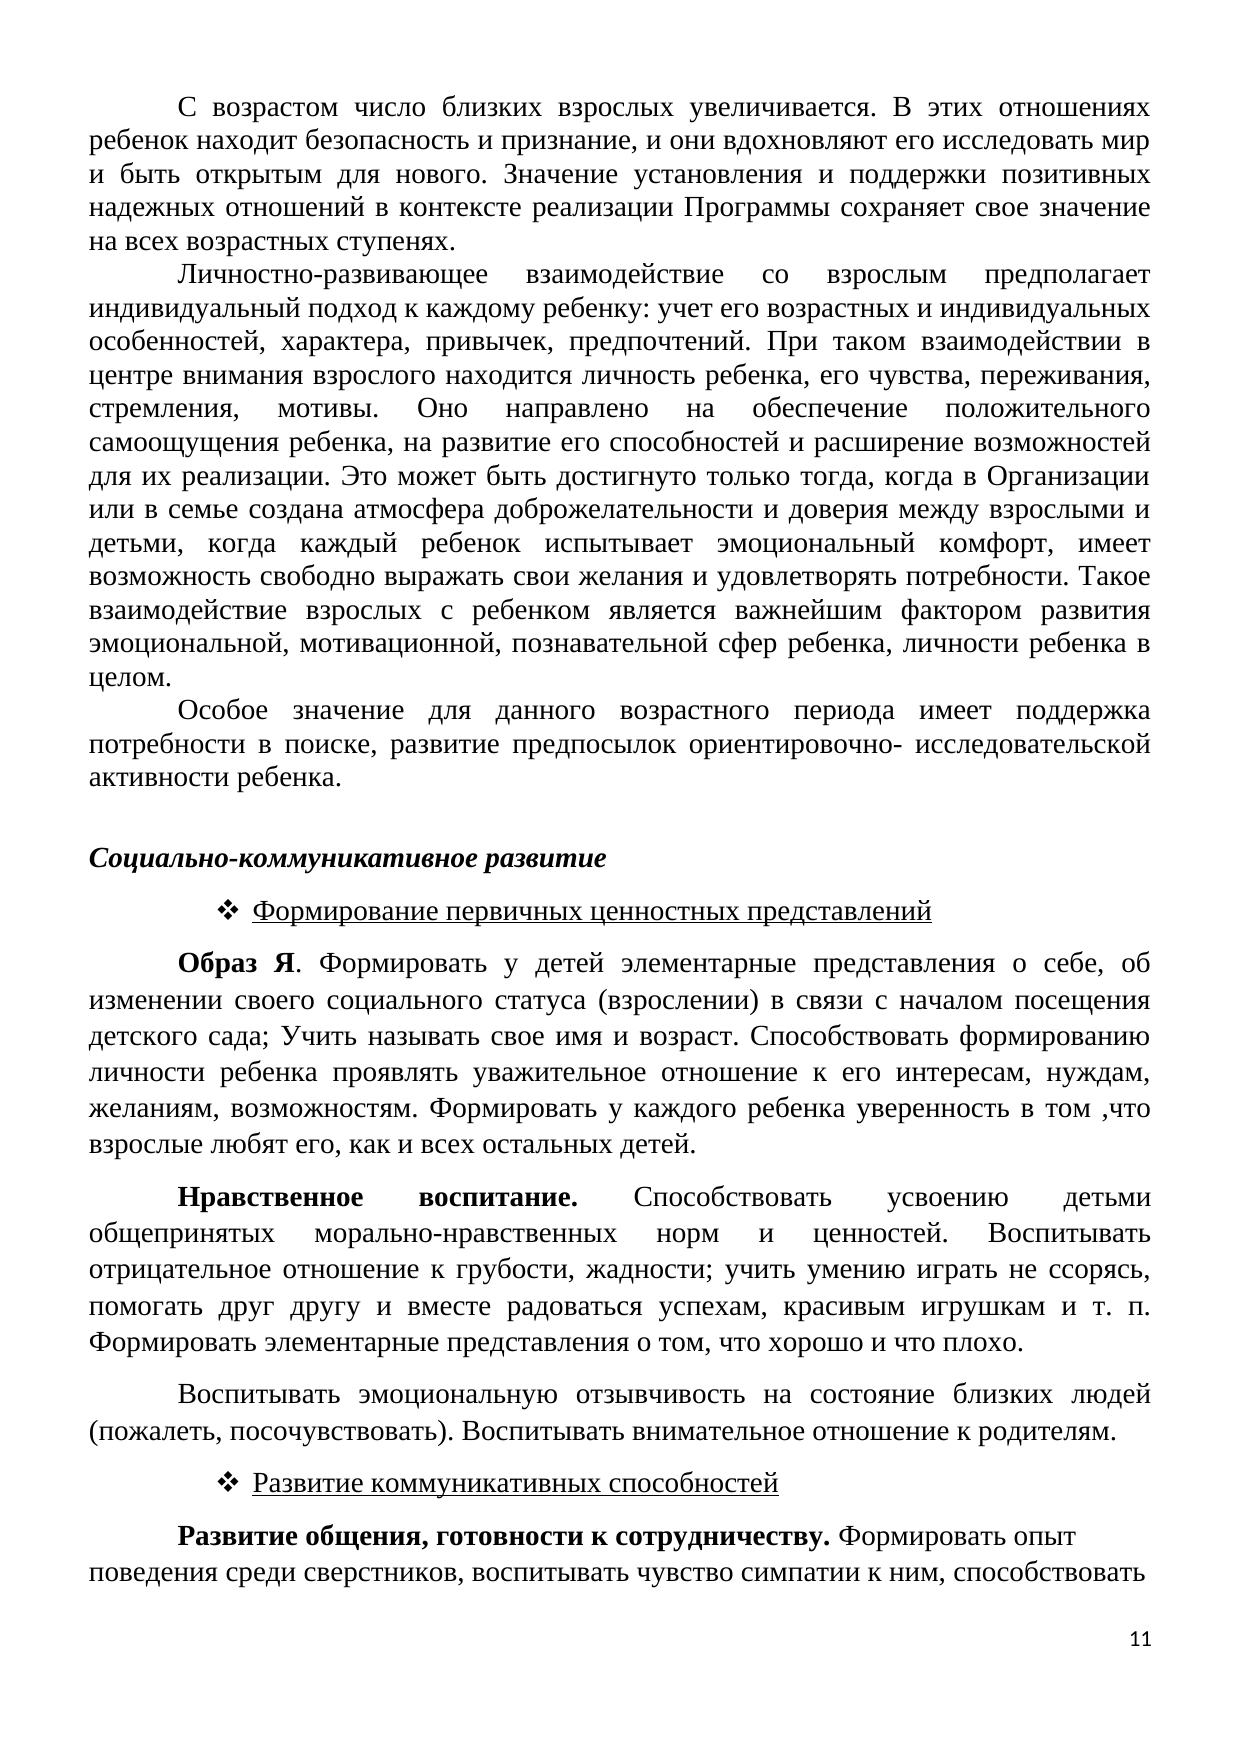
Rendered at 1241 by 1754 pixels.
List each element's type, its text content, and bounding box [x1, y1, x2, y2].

text Социально-коммуникативное развитие [89, 840, 1152, 873]
text Нравственное воспитание. Способствовать усвоению детьми общепринятых морально-нравственных норм и ценностей. Воспитывать отрицательное отношение к грубости, жадности; учить умению играть не ссорясь, помогать друг другу и вместе радоваться успехам, красивым игрушкам и т. п. Формировать элементарные представления о том, что хорошо и что плохо. [89, 1179, 1152, 1357]
text С возрастом число близких взрослых увеличивается. В этих отношениях ребенок находит безопасность и признание, и они вдохновляют его исследовать мир и быть открытым для нового. Значение установления и поддержки позитивных надежных отношений в контексте реализации Программы сохраняет свое значение на всех возрастных ступенях. [89, 89, 1152, 256]
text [89, 1518, 1152, 1588]
text Особое значение для данного возрастного периода имеет поддержка потребности в поиске, развитие предпосылок ориентировочно- исследовательской активности ребенка. [89, 692, 1152, 793]
text Воспитывать эмоциональную отзывчивость на состояние близких людей (пожалеть, посочувствовать). Воспитывать внимательное отношение к родителям. [89, 1377, 1152, 1446]
list Формирование первичных ценностных представлений [215, 893, 1152, 926]
list Развитие коммуникативных способностей [215, 1466, 1152, 1499]
text Образ Я. Формировать у детей элементарные представления о себе, об изменении своего социального статуса (взрослении) в связи с началом посещения детского сада; Учить называть свое имя и возраст. Способствовать формированию личности ребенка проявлять уважительное отношение к его интересам, нуждам, желаниям, возможностям. Формировать у каждого ребенка уверенность в том ,что взрослые любят его, как и всех остальных детей. [89, 946, 1152, 1160]
text Личностно-развивающее взаимодействие со взрослым предполагает индивидуальный подход к каждому ребенку: учет его возрастных и индивидуальных особенностей, характера, привычек, предпочтений. При таком взаимодействии в центре внимания взрослого находится личность ребенка, его чувства, переживания, стремления, мотивы. Оно направлено на обеспечение положительного самоощущения ребенка, на развитие его способностей и расширение возможностей для их реализации. Это может быть достигнуто только тогда, когда в Организации или в семье создана атмосфера доброжелательности и доверия между взрослыми и детьми, когда каждый ребенок испытывает эмоциональный комфорт, имеет возможность свободно выражать свои желания и удовлетворять потребности. Такое взаимодействие взрослых с ребенком является важнейшим фактором развития эмоциональной, мотивационной, познавательной сфер ребенка, личности ребенка в целом. [89, 256, 1152, 692]
